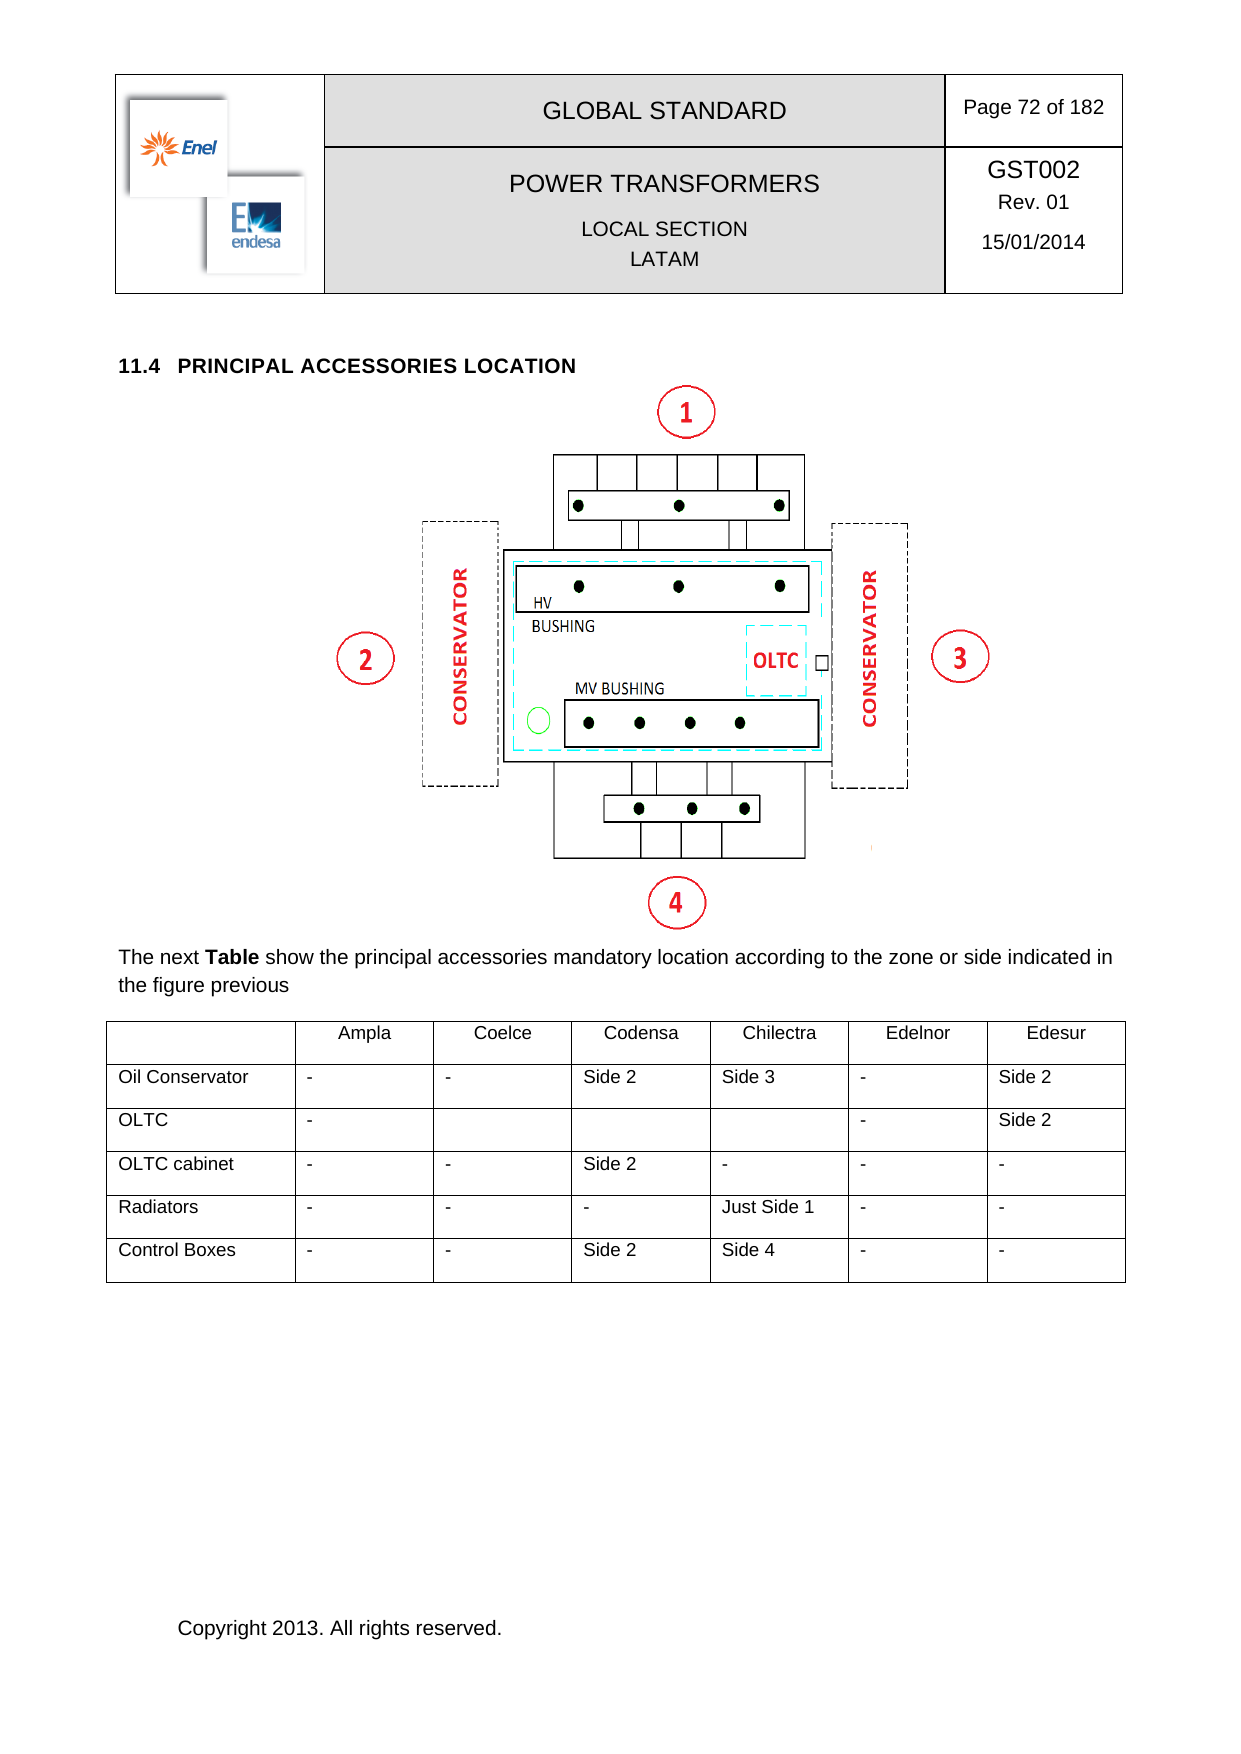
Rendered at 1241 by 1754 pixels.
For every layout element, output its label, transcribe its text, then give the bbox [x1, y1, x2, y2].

table_cell Side 2 [572, 1065, 710, 1108]
table_header [107, 1022, 295, 1064]
table_cell Side 3 [711, 1065, 848, 1108]
table_cell - [434, 1239, 571, 1282]
table_cell Side 2 [572, 1239, 710, 1282]
table_header Edesur [988, 1022, 1125, 1064]
table_cell - [988, 1239, 1125, 1282]
table_cell Oil Conservator [107, 1065, 295, 1108]
table_cell - [849, 1196, 987, 1238]
table_cell - [988, 1152, 1125, 1195]
table_cell [572, 1109, 710, 1151]
table_cell - [434, 1152, 571, 1195]
table_cell OLTC [107, 1109, 295, 1151]
subtitle PRINCIPAL ACCESSORIES LOCATION [118, 354, 1122, 378]
table_cell - [849, 1239, 987, 1282]
table_cell [434, 1109, 571, 1151]
table_header Chilectra [711, 1022, 848, 1064]
table_cell [711, 1109, 848, 1151]
table_cell Side 2 [988, 1109, 1125, 1151]
table_cell OLTC cabinet [107, 1152, 295, 1195]
table_cell Side 2 [988, 1065, 1125, 1108]
table_cell - [434, 1065, 571, 1108]
table_header Ampla [296, 1022, 433, 1064]
table_cell Control Boxes [107, 1239, 295, 1282]
table_cell - [988, 1196, 1125, 1238]
table_cell - [296, 1239, 433, 1282]
table_cell Side 2 [572, 1152, 710, 1195]
table_cell - [849, 1065, 987, 1108]
table_cell - [296, 1109, 433, 1151]
picture [332, 382, 1005, 940]
table_cell - [296, 1065, 433, 1108]
table_cell - [711, 1152, 848, 1195]
table_cell - [849, 1152, 987, 1195]
table_cell Just Side 1 [711, 1196, 848, 1238]
table_cell - [296, 1152, 433, 1195]
table_cell - [849, 1109, 987, 1151]
table_cell - [296, 1196, 433, 1238]
text The next Table show the principal accessories mandatory location according to the zone or side indicated in the figure previous [118, 945, 1122, 997]
table_cell Side 4 [711, 1239, 848, 1282]
table_cell - [572, 1196, 710, 1238]
table_header Coelce [434, 1022, 571, 1064]
table_header Codensa [572, 1022, 710, 1064]
table_cell Radiators [107, 1196, 295, 1238]
table_cell - [434, 1196, 571, 1238]
table_header Edelnor [849, 1022, 987, 1064]
